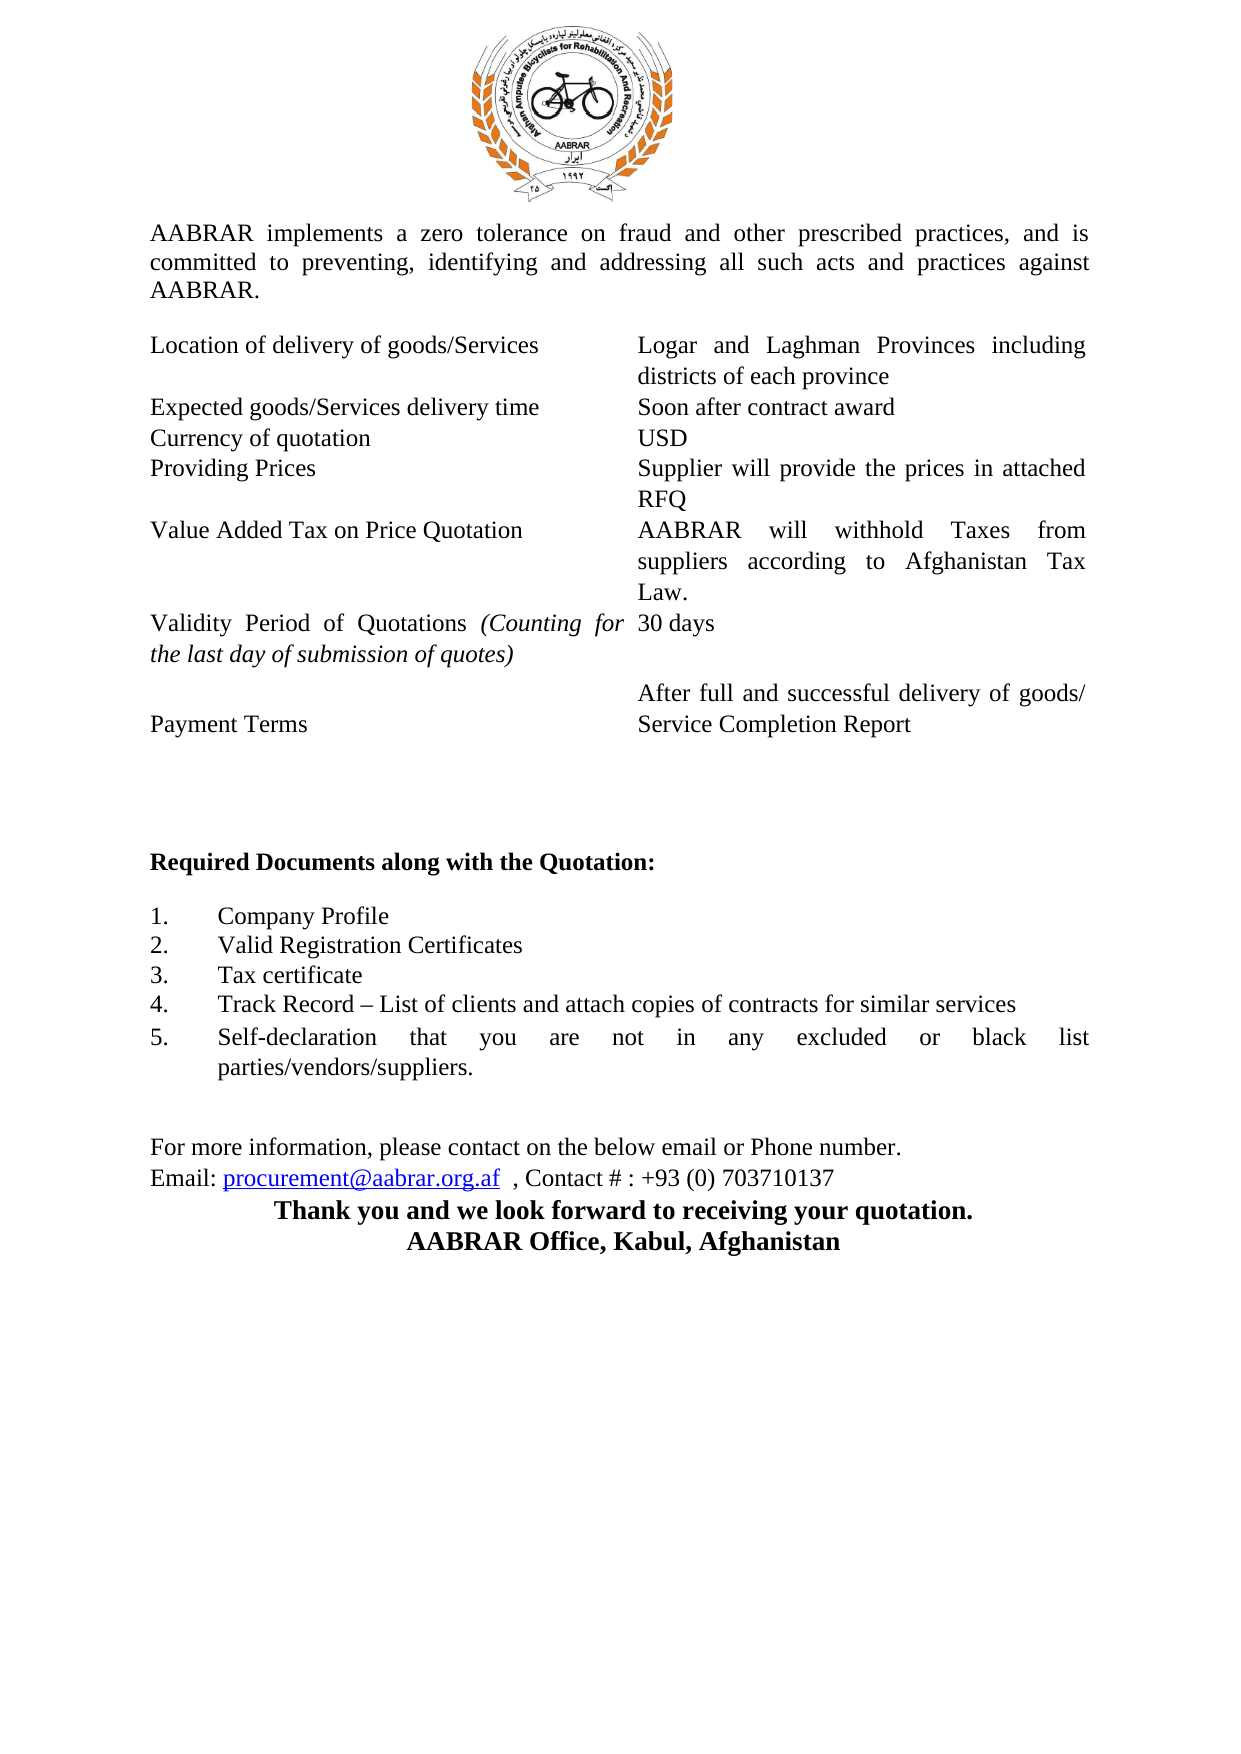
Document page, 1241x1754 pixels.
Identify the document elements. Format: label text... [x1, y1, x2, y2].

list Track Record – List of clients and attach copies of contracts for similar services [150, 989, 1090, 1018]
list Self-declaration that you are not in any excluded or black list parties/vendors/suppliers. [150, 1022, 1090, 1081]
table_cell Soon after contract award [638, 392, 1086, 423]
table_cell USD [638, 423, 1086, 453]
text Email: procurement@aabrar.org.af , Contact # : +93 (0) 703710137 [150, 1163, 1090, 1192]
text For more information, please contact on the below email or Phone number. [150, 1132, 1090, 1161]
table_cell Value Added Tax on Price Quotation [150, 515, 637, 608]
table_cell Payment Terms [150, 678, 637, 739]
text Thank you and we look forward to receiving your quotation. AABRAR Office, Kabul, Afghanistan [240, 1194, 1007, 1256]
list Company Profile [150, 901, 1090, 929]
table_header Location of delivery of goods/Services [150, 330, 637, 392]
table_header Logar and Laghman Provinces including districts of each province [638, 330, 1086, 392]
text AABRAR implements a zero tolerance on fraud and other prescribed practices, and is committed to preventing, identifying and addressing all such acts and practices against AABRAR. [149, 218, 1090, 304]
list Valid Registration Certificates [150, 930, 1090, 959]
table_cell Supplier will provide the prices in attached RFQ [638, 453, 1086, 515]
table_cell Currency of quotation [150, 423, 637, 453]
table_cell After full and successful delivery of goods/ Service Completion Report [638, 678, 1086, 739]
list Tax certificate [150, 960, 1090, 989]
table_cell Validity Period of Quotations (Counting for the last day of submission of quotes) [150, 608, 637, 678]
table_cell AABRAR will withhold Taxes from suppliers according to Afghanistan Tax Law. [638, 515, 1086, 608]
table_cell Expected goods/Services delivery time [150, 392, 637, 423]
table_cell Providing Prices [150, 453, 637, 515]
text Required Documents along with the Quotation: [149, 847, 1090, 876]
picture [471, 26, 673, 202]
table_cell 30 days [638, 608, 1086, 678]
